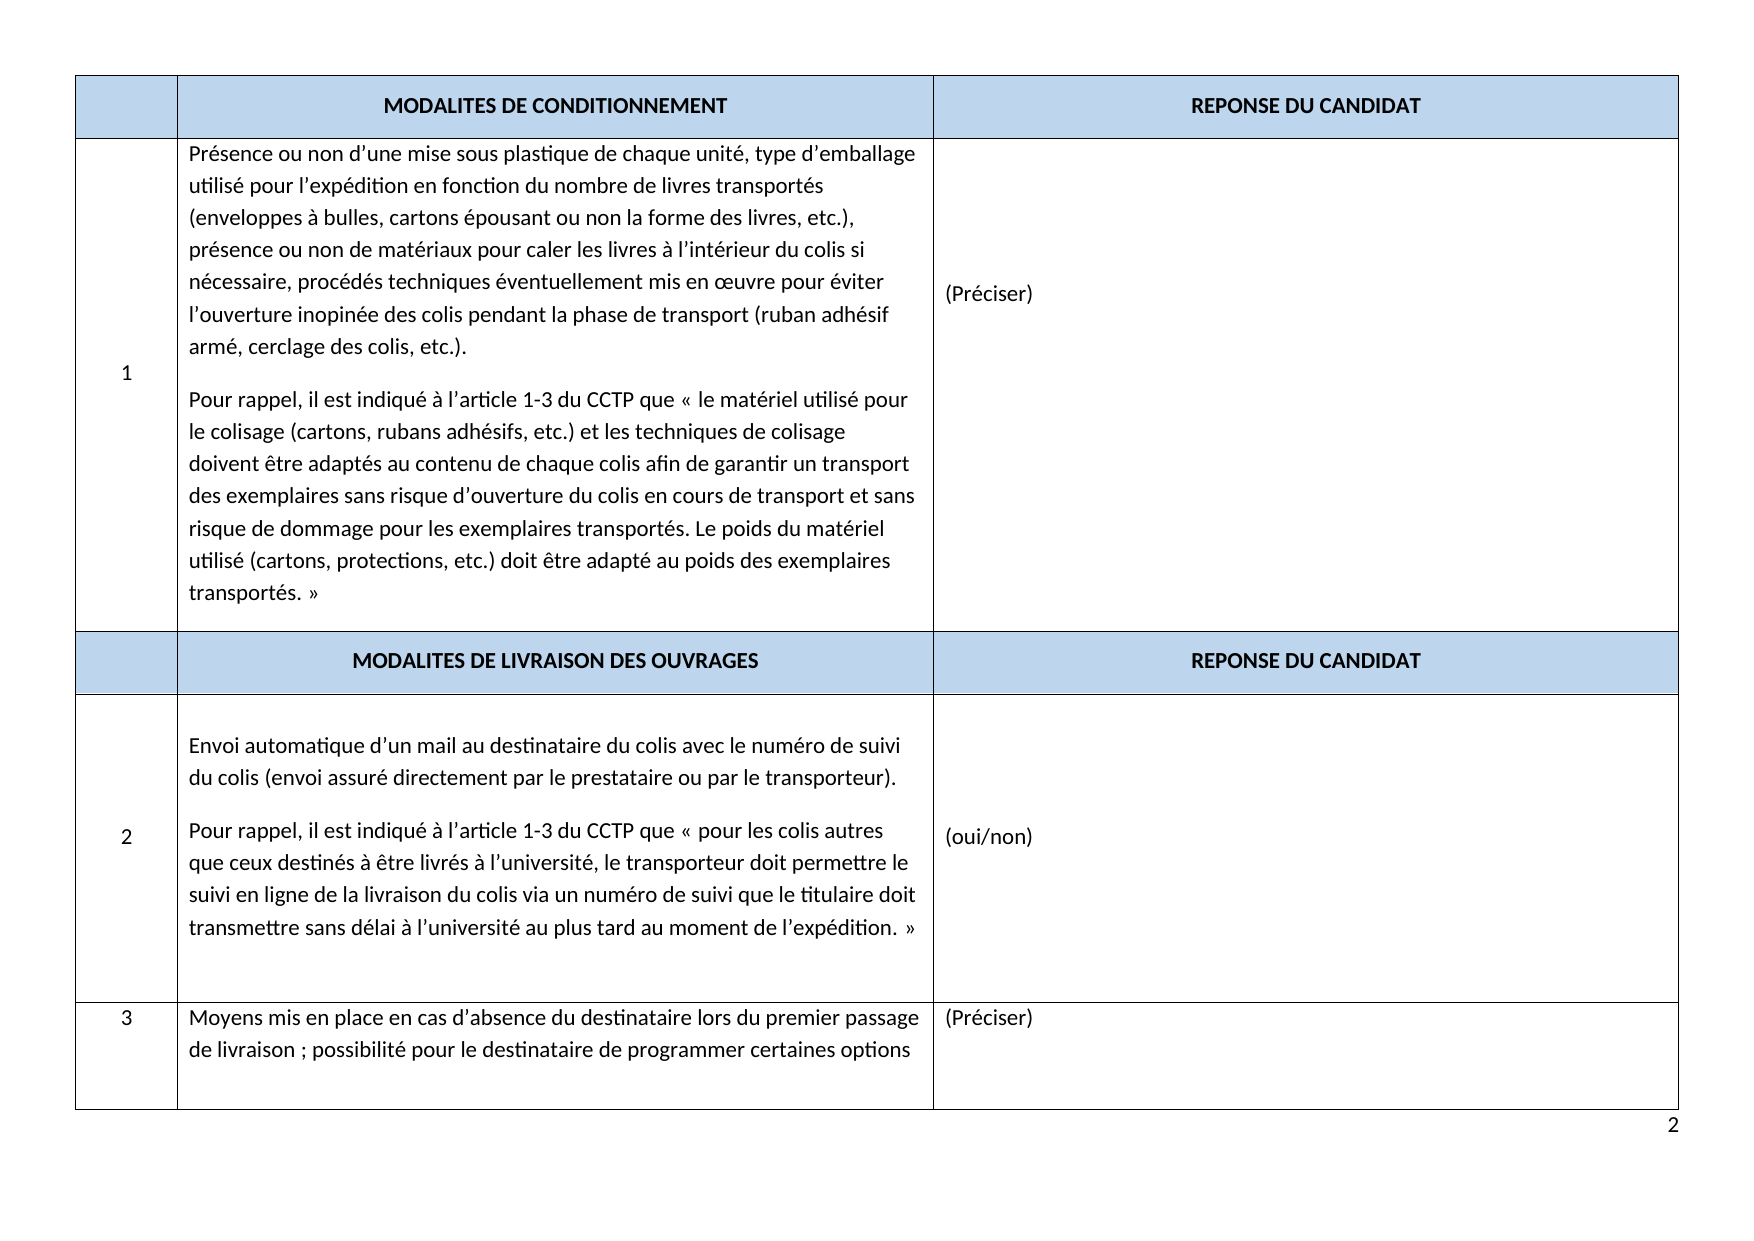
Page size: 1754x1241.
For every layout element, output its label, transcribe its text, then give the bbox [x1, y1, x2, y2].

table_cell MODALITES DE LIVRAISON DES OUVRAGES [178, 632, 933, 693]
table_cell 1 [76, 139, 177, 631]
table_cell 3 [76, 1003, 177, 1108]
table_cell (oui/non) [934, 695, 1678, 1002]
table_cell Présence ou non d’une mise sous plastique de chaque unité, type d’emballage utilisé pour l’expédition en fonction du nombre de livres transportés (enveloppes à bulles, cartons épousant ou non la forme des livres, etc.), présence ou non de matériaux pour caler les livres à l’intérieur du colis si nécessaire, procédés techniques éventuellement mis en œuvre pour éviter l’ouverture inopinée des colis pendant la phase de transport (ruban adhésif armé, cerclage des colis, etc.). Pour rappel, il est indiqué à l’article 1-3 du CCTP que « le matériel utilisé pour le colisage (cartons, rubans adhésifs, etc.) et les techniques de colisage doivent être adaptés au contenu de chaque colis afin de garantir un transport des exemplaires sans risque d’ouverture du colis en cours de transport et sans risque de dommage pour les exemplaires transportés. Le poids du matériel utilisé (cartons, protections, etc.) doit être adapté au poids des exemplaires transportés. » [178, 139, 933, 631]
table_header [76, 76, 177, 138]
table_cell REPONSE DU CANDIDAT [934, 632, 1678, 693]
table_cell (Préciser) [934, 1003, 1678, 1108]
table_cell Envoi automatique d’un mail au destinataire du colis avec le numéro de suivi du colis (envoi assuré directement par le prestataire ou par le transporteur). Pour rappel, il est indiqué à l’article 1-3 du CCTP que « pour les colis autres que ceux destinés à être livrés à l’université, le transporteur doit permettre le suivi en ligne de la livraison du colis via un numéro de suivi que le titulaire doit transmettre sans délai à l’université au plus tard au moment de l’expédition. » [178, 695, 933, 1002]
table_header REPONSE DU CANDIDAT [934, 76, 1678, 138]
table_cell (Préciser) [934, 139, 1678, 631]
table_cell 2 [76, 695, 177, 1002]
table_cell [76, 632, 177, 693]
table_header MODALITES DE CONDITIONNEMENT [178, 76, 933, 138]
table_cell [178, 1003, 933, 1108]
